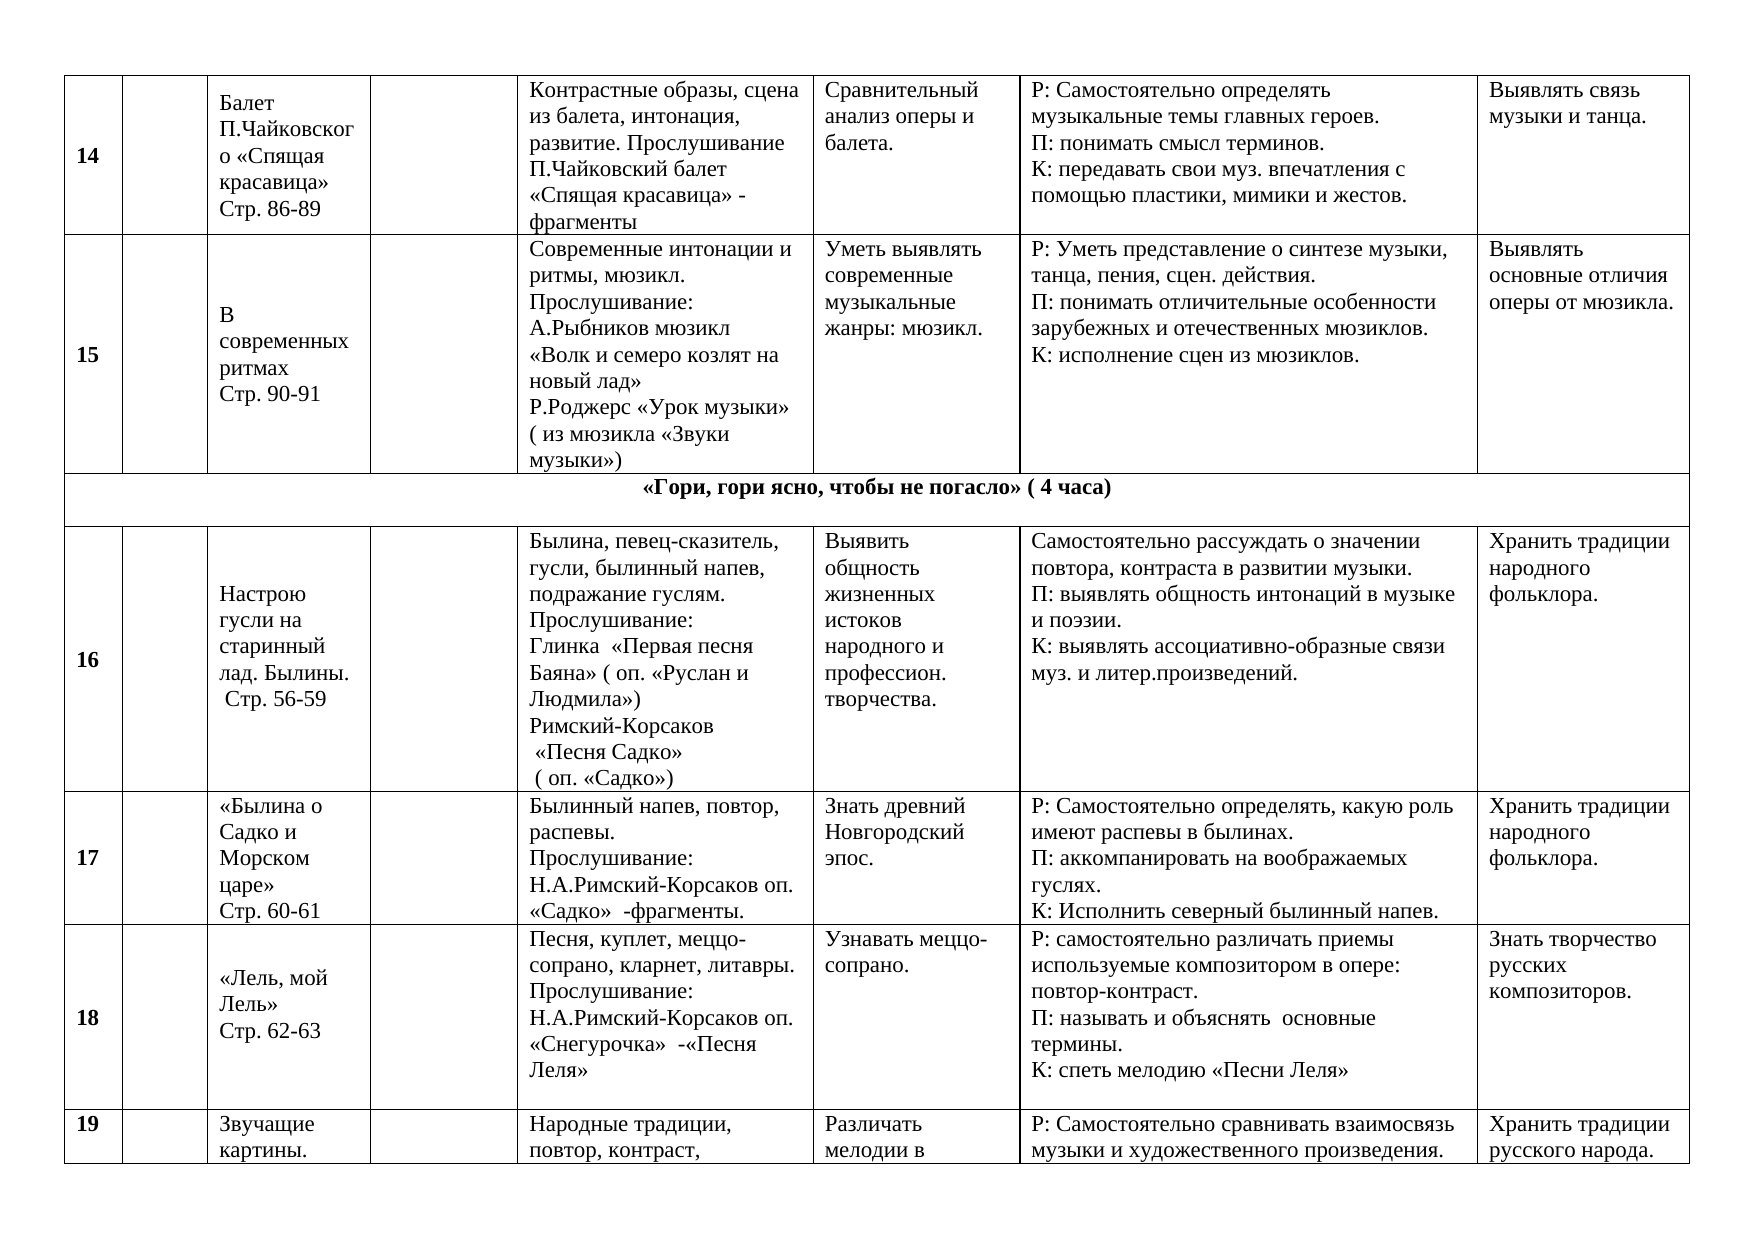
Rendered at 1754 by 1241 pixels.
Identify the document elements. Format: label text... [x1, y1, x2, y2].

table_cell 15 [65, 235, 122, 472]
table_cell «Гори, гори ясно, чтобы не погасло» ( 4 часа) [65, 474, 1689, 526]
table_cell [518, 1110, 813, 1163]
table_cell Знать древний Новгородский эпос. [814, 792, 1019, 923]
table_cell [208, 1110, 370, 1163]
table_cell Выявлять связь музыки и танца. [1478, 76, 1689, 234]
table_cell [123, 235, 207, 472]
table_cell В современных ритмах Стр. 90-91 [208, 235, 370, 472]
table_cell [371, 235, 517, 472]
table_cell Настрою гусли на старинный лад. Былины. Стр. 56-59 [208, 527, 370, 791]
table_cell Р: Самостоятельно определять, какую роль имеют распевы в былинах. П: аккомпанировать на воображаемых гуслях. К: Исполнить северный былинный напев. [1021, 792, 1477, 923]
table_cell [123, 925, 207, 1109]
table_cell Узнавать меццо-сопрано. [814, 925, 1019, 1109]
table_cell 14 [65, 76, 122, 234]
table_cell [371, 925, 517, 1109]
table_cell [123, 76, 207, 234]
table_cell [123, 527, 207, 791]
table_cell Выявить общность жизненных истоков народного и профессион. творчества. [814, 527, 1019, 791]
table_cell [1478, 1110, 1689, 1163]
table_cell [371, 76, 517, 234]
table_cell [123, 1110, 207, 1163]
table_cell 19 [65, 1110, 122, 1163]
table_cell [371, 1110, 517, 1163]
table_cell Р: самостоятельно различать приемы используемые композитором в опере: повтор-контраст. П: называть и объяснять основные термины. К: спеть мелодию «Песни Леля» [1021, 925, 1477, 1109]
table_cell Современные интонации и ритмы, мюзикл. Прослушивание: А.Рыбников мюзикл «Волк и семеро козлят на новый лад» Р.Роджерс «Урок музыки» ( из мюзикла «Звуки музыки») [518, 235, 813, 472]
table_cell 17 [65, 792, 122, 923]
table_cell Знать творчество русских композиторов. [1478, 925, 1689, 1109]
table_cell Р: Уметь представление о синтезе музыки, танца, пения, сцен. действия. П: понимать отличительные особенности зарубежных и отечественных мюзиклов. К: исполнение сцен из мюзиклов. [1021, 235, 1477, 472]
table_cell Былина, певец-сказитель, гусли, былинный напев, подражание гуслям. Прослушивание: Глинка «Первая песня Баяна» ( оп. «Руслан и Людмила») Римский-Корсаков «Песня Садко» ( оп. «Садко») [518, 527, 813, 791]
table_cell Выявлять основные отличия оперы от мюзикла. [1478, 235, 1689, 472]
table_cell Уметь выявлять современные музыкальные жанры: мюзикл. [814, 235, 1019, 472]
table_cell Былинный напев, повтор, распевы. Прослушивание: Н.А.Римский-Корсаков оп. «Садко» -фрагменты. [518, 792, 813, 923]
table_cell Контрастные образы, сцена из балета, интонация, развитие. Прослушивание П.Чайковский балет «Спящая красавица» -фрагменты [518, 76, 813, 234]
table_cell Сравнительный анализ оперы и балета. [814, 76, 1019, 234]
table_cell 16 [65, 527, 122, 791]
table_cell Хранить традиции народного фольклора. [1478, 792, 1689, 923]
table_cell [123, 792, 207, 923]
table_cell Р: Самостоятельно определять музыкальные темы главных героев. П: понимать смысл терминов. К: передавать свои муз. впечатления с помощью пластики, мимики и жестов. [1021, 76, 1477, 234]
table_cell «Лель, мой Лель» Стр. 62-63 [208, 925, 370, 1109]
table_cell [814, 1110, 1019, 1163]
table_cell [371, 527, 517, 791]
table_cell Балет П.Чайковского «Спящая красавица» Стр. 86-89 [208, 76, 370, 234]
table_cell Самостоятельно рассуждать о значении повтора, контраста в развитии музыки. П: выявлять общность интонаций в музыке и поэзии. К: выявлять ассоциативно-образные связи муз. и литер.произведений. [1021, 527, 1477, 791]
table_cell «Былина о Садко и Морском царе» Стр. 60-61 [208, 792, 370, 923]
table_cell Хранить традиции народного фольклора. [1478, 527, 1689, 791]
table_cell [371, 792, 517, 923]
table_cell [1021, 1110, 1477, 1163]
table_cell Песня, куплет, меццо-сопрано, кларнет, литавры. Прослушивание: Н.А.Римский-Корсаков оп. «Снегурочка» -«Песня Леля» [518, 925, 813, 1109]
table_cell 18 [65, 925, 122, 1109]
